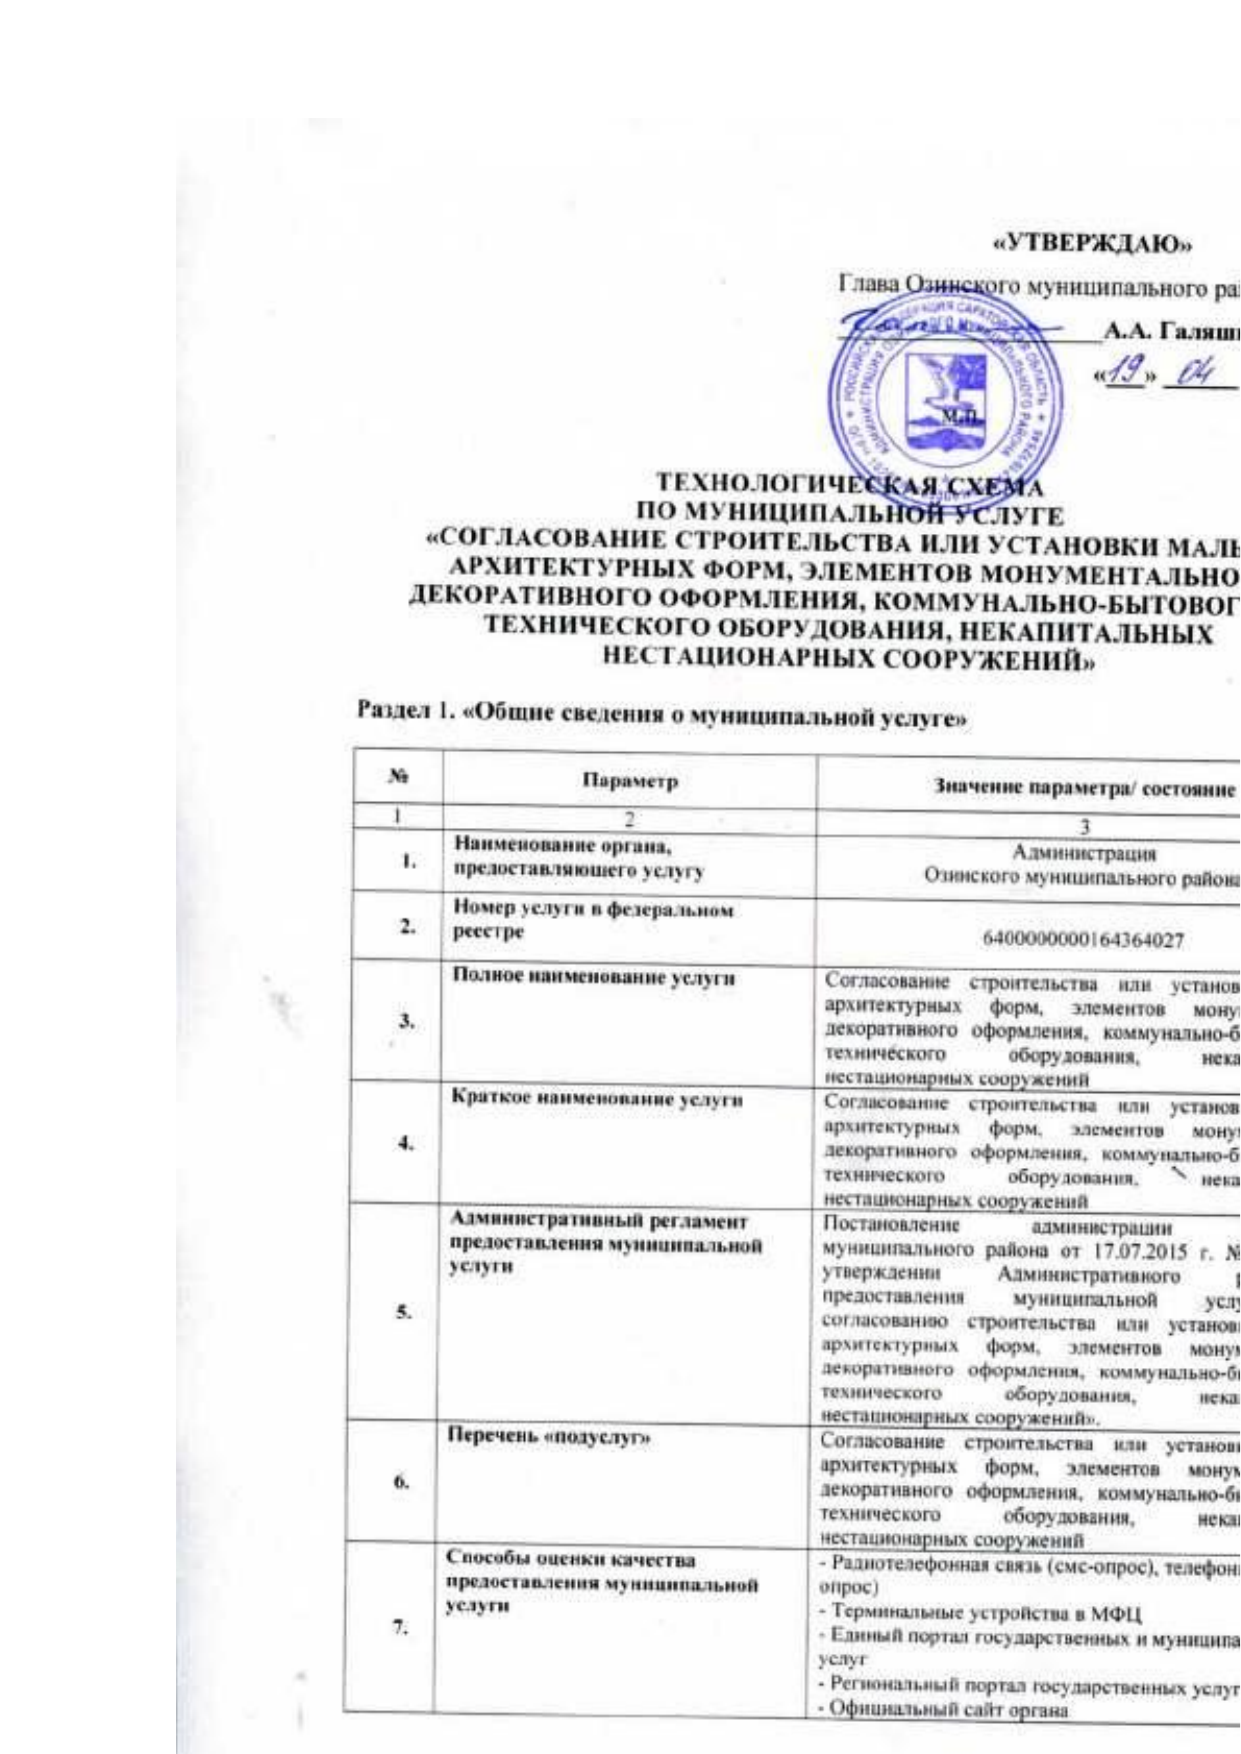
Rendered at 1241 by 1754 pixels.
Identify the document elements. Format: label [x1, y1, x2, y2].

picture [176, 118, 1241, 1754]
